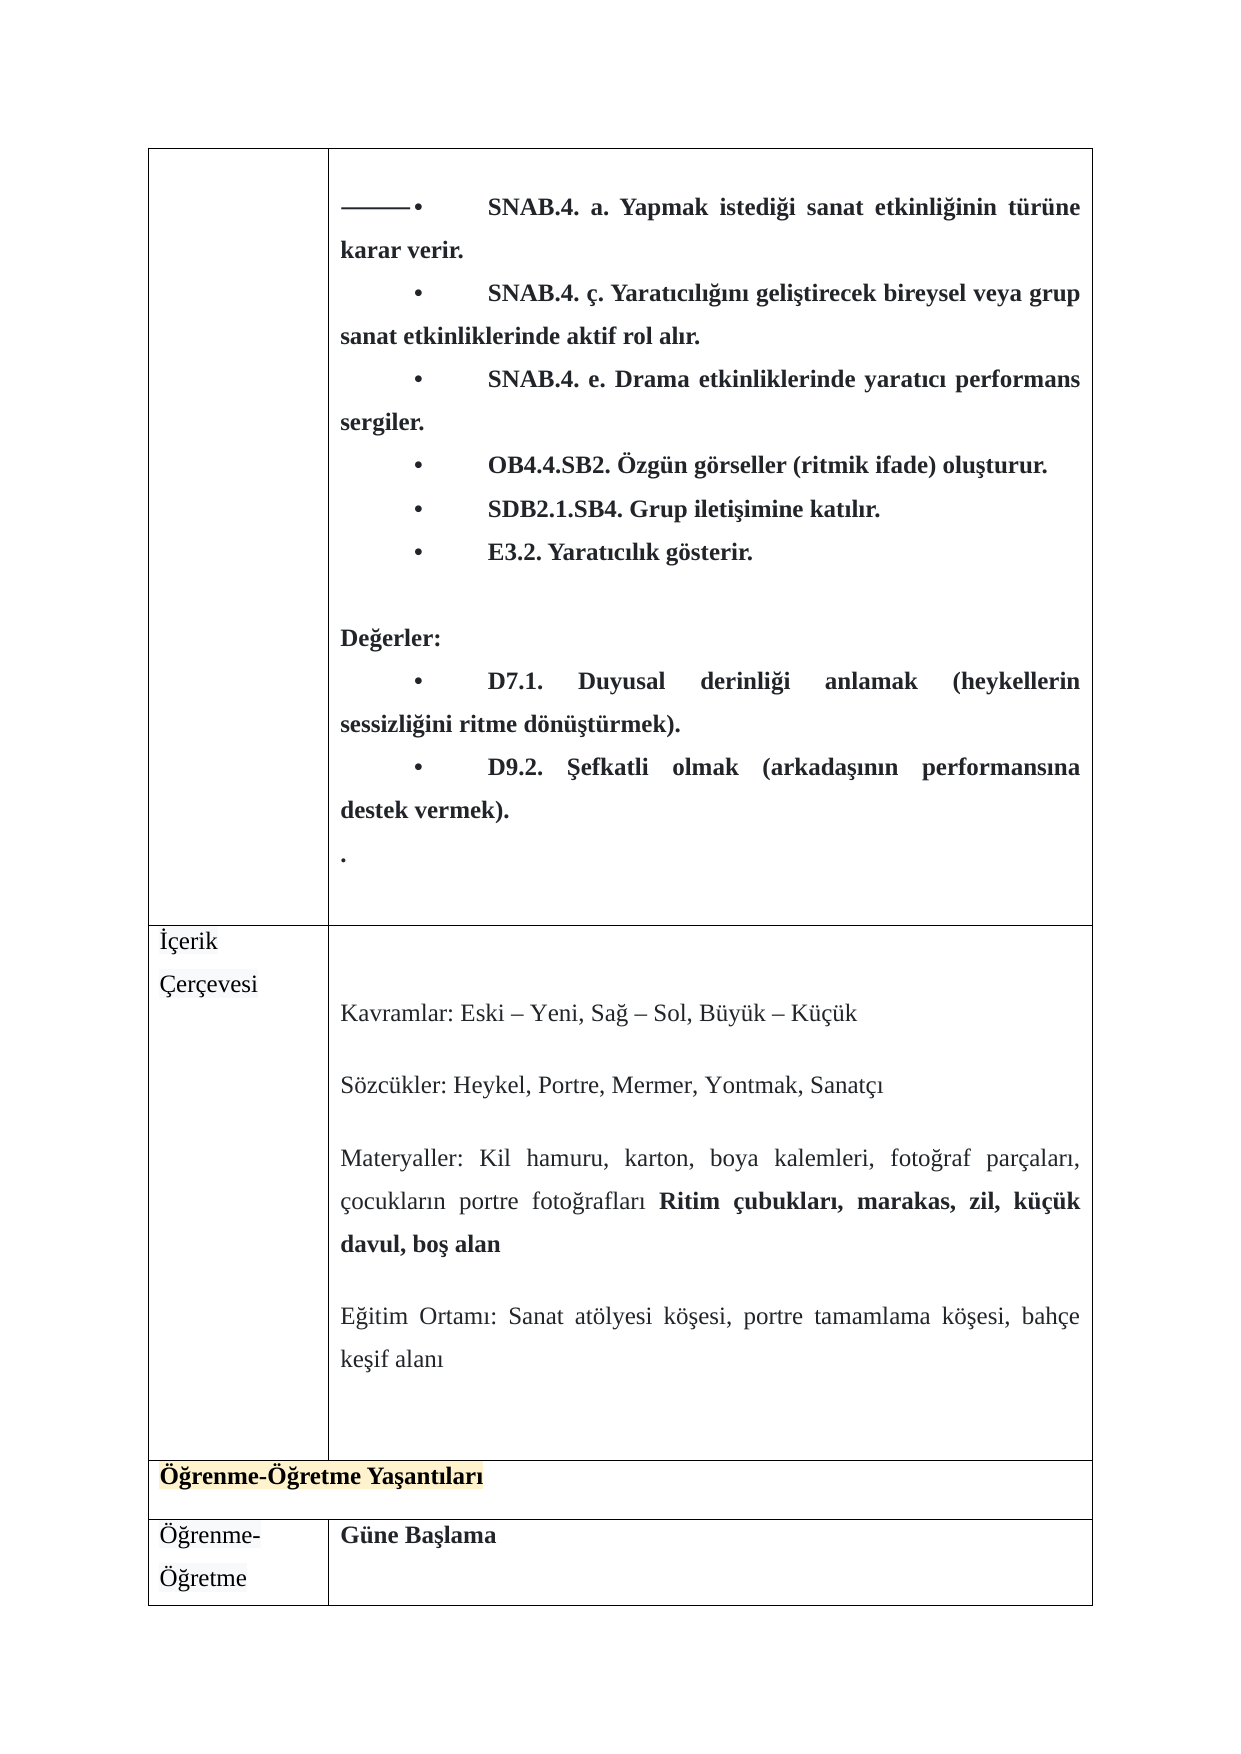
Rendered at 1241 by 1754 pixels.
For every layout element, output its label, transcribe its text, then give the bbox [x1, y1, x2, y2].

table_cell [329, 1520, 1092, 1605]
table_cell Öğrenme-Öğretme Yaşantıları [149, 1461, 1092, 1519]
table_cell Kavramlar: Eski – Yeni, Sağ – Sol, Büyük – Küçük Sözcükler: Heykel, Portre, Mermer, Yontmak, Sanatçı Materyaller: Kil hamuru, karton, boya kalemleri, fotoğraf parçaları, çocukların portre fotoğrafları Ritim çubukları, marakas, zil, küçük davul, boş alan Eğitim Ortamı: Sanat atölyesi köşesi, portre tamamlama köşesi, bahçe keşif alanı [329, 926, 1092, 1460]
table_cell İçerik Çerçevesi [149, 926, 328, 1460]
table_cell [149, 149, 328, 925]
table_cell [149, 1520, 328, 1605]
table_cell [329, 149, 1092, 925]
